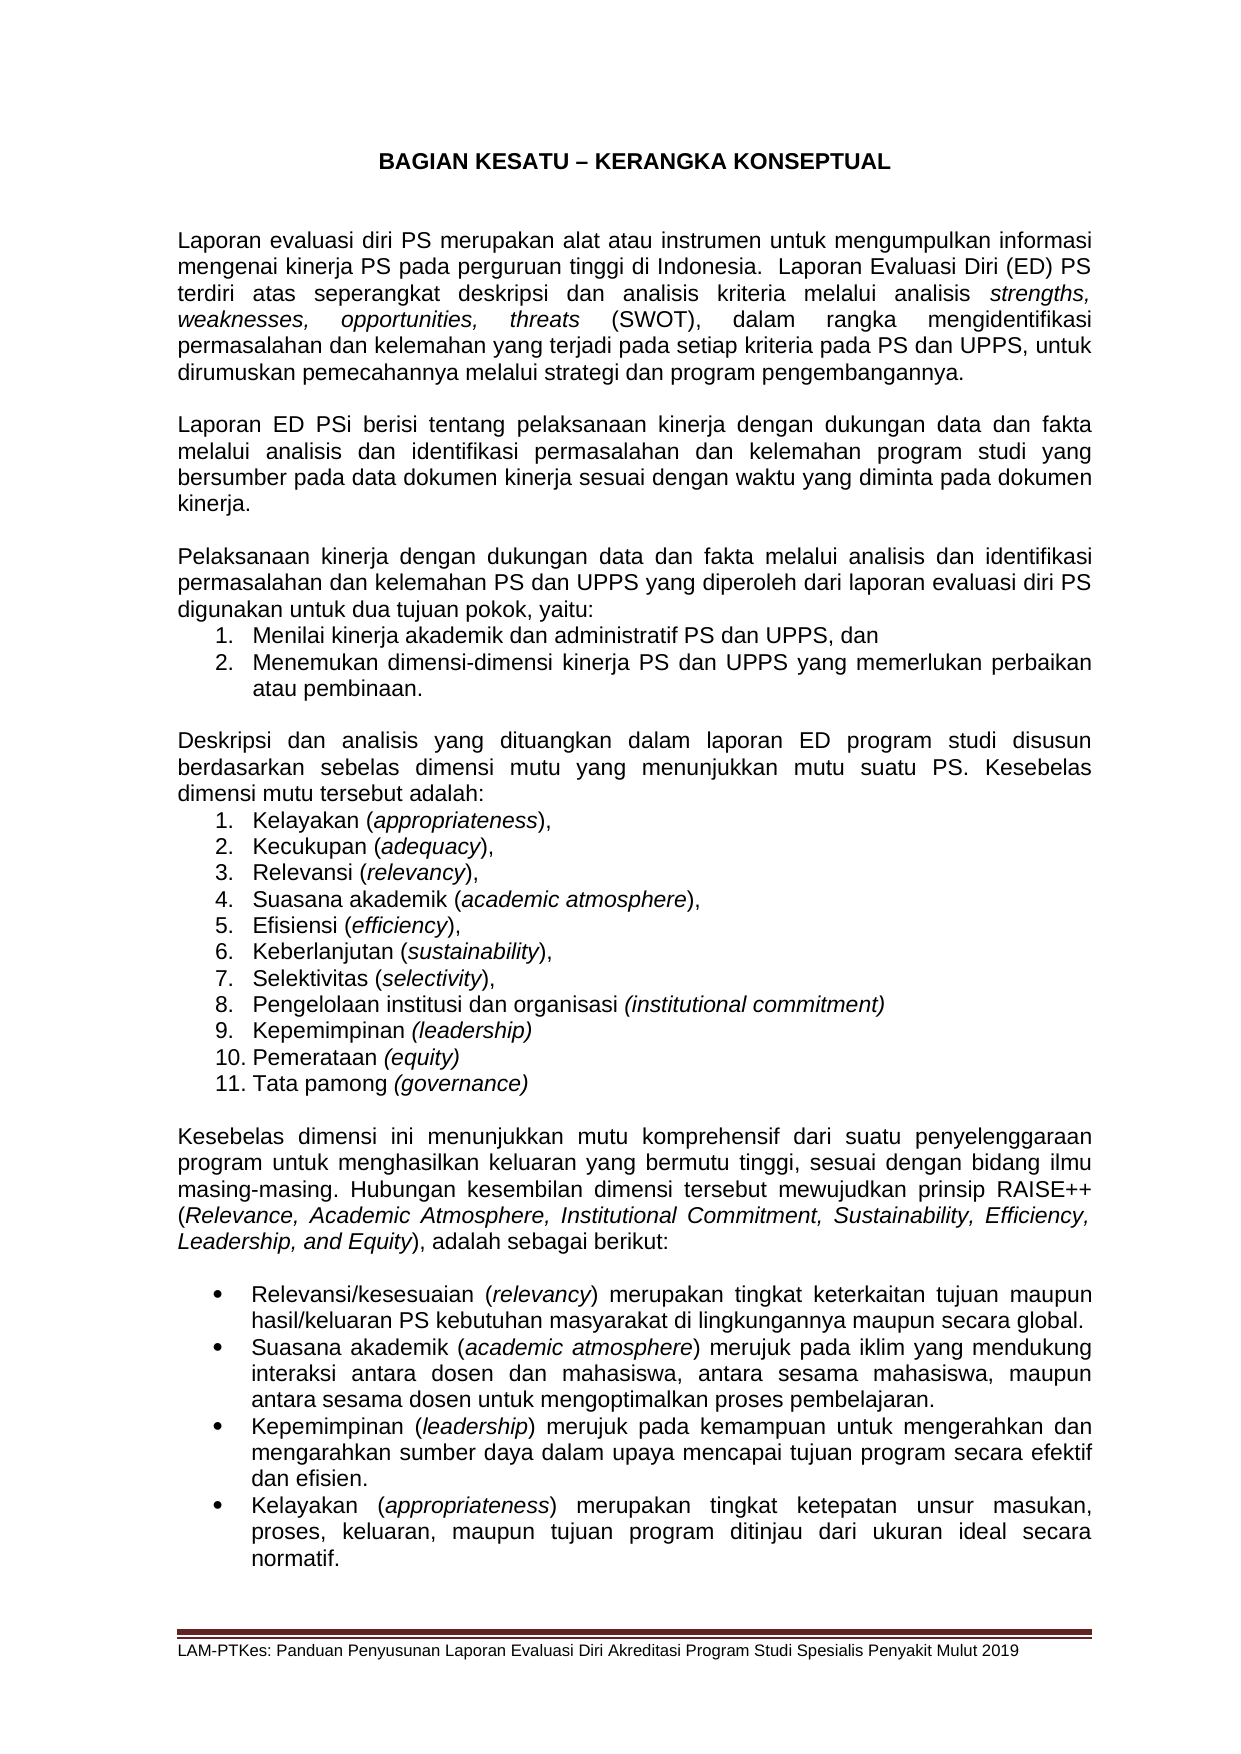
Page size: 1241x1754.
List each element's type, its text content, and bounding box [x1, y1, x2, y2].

text Pelaksanaan kinerja dengan dukungan data dan fakta melalui analisis dan identifikasi permasalahan dan kelemahan PS dan UPPS yang diperoleh dari laporan evaluasi diri PS digunakan untuk dua tujuan pokok, yaitu: [177, 543, 1092, 622]
text Laporan ED PSi berisi tentang pelaksanaan kinerja dengan dukungan data dan fakta melalui analisis dan identifikasi permasalahan dan kelemahan program studi yang bersumber pada data dokumen kinerja sesuai dengan waktu yang diminta pada dokumen kinerja. [177, 411, 1092, 517]
list Kepemimpinan (leadership) merujuk pada kemampuan untuk mengerahkan dan mengarahkan sumber daya dalam upaya mencapai tujuan program secara efektif dan efisien. [213, 1413, 1092, 1492]
list Menilai kinerja akademik dan administratif PS dan UPPS, dan [215, 622, 1092, 648]
list Suasana akademik (academic atmosphere) merujuk pada iklim yang mendukung interaksi antara dosen dan mahasiswa, antara sesama mahasiswa, maupun antara sesama dosen untuk mengoptimalkan proses pembelajaran. [213, 1334, 1092, 1413]
list Kecukupan (adequacy), [215, 833, 1092, 859]
list Menemukan dimensi-dimensi kinerja PS dan UPPS yang memerlukan perbaikan atau pembinaan. [215, 648, 1092, 701]
list Efisiensi (efficiency), [215, 912, 1092, 938]
list Kelayakan (appropriateness) merupakan tingkat ketepatan unsur masukan, proses, keluaran, maupun tujuan program ditinjau dari ukuran ideal secara normatif. [213, 1492, 1092, 1571]
text Deskripsi dan analisis yang dituangkan dalam laporan ED program studi disusun berdasarkan sebelas dimensi mutu yang menunjukkan mutu suatu PS. Kesebelas dimensi mutu tersebut adalah: [177, 727, 1092, 807]
list Pemerataan (equity) [215, 1044, 1092, 1070]
list Keberlanjutan (sustainability), [215, 938, 1092, 965]
list Pengelolaan institusi dan organisasi (institutional commitment) [215, 991, 1092, 1017]
list Tata pamong (governance) [215, 1070, 1092, 1096]
list Suasana akademik (academic atmosphere), [215, 886, 1092, 912]
list Relevansi (relevancy), [215, 859, 1092, 886]
text Laporan evaluasi diri PS merupakan alat atau instrumen untuk mengumpulkan informasi mengenai kinerja PS pada perguruan tinggi di Indonesia. Laporan Evaluasi Diri (ED) PS terdiri atas seperangkat deskripsi dan analisis kriteria melalui analisis strengths, weaknesses, opportunities, threats (SWOT), dalam rangka mengidentifikasi permasalahan dan kelemahan yang terjadi pada setiap kriteria pada PS dan UPPS, untuk dirumuskan pemecahannya melalui strategi dan program pengembangannya. [177, 227, 1092, 385]
text Kesebelas dimensi ini menunjukkan mutu komprehensif dari suatu penyelenggaraan program untuk menghasilkan keluaran yang bermutu tinggi, sesuai dengan bidang ilmu masing-masing. Hubungan kesembilan dimensi tersebut mewujudkan prinsip RAISE++ (Relevance, Academic Atmosphere, Institutional Commitment, Sustainability, Efficiency, Leadership, and Equity), adalah sebagai berikut: [177, 1123, 1092, 1254]
list Selektivitas (selectivity), [215, 965, 1092, 991]
list Relevansi/kesesuaian (relevancy) merupakan tingkat keterkaitan tujuan maupun hasil/keluaran PS kebutuhan masyarakat di lingkungannya maupun secara global. [213, 1281, 1092, 1334]
list Kepemimpinan (leadership) [215, 1017, 1092, 1044]
subtitle BAGIAN KESATU – KERANGKA KONSEPTUAL [177, 148, 1092, 174]
list Kelayakan (appropriateness), [215, 807, 1092, 833]
